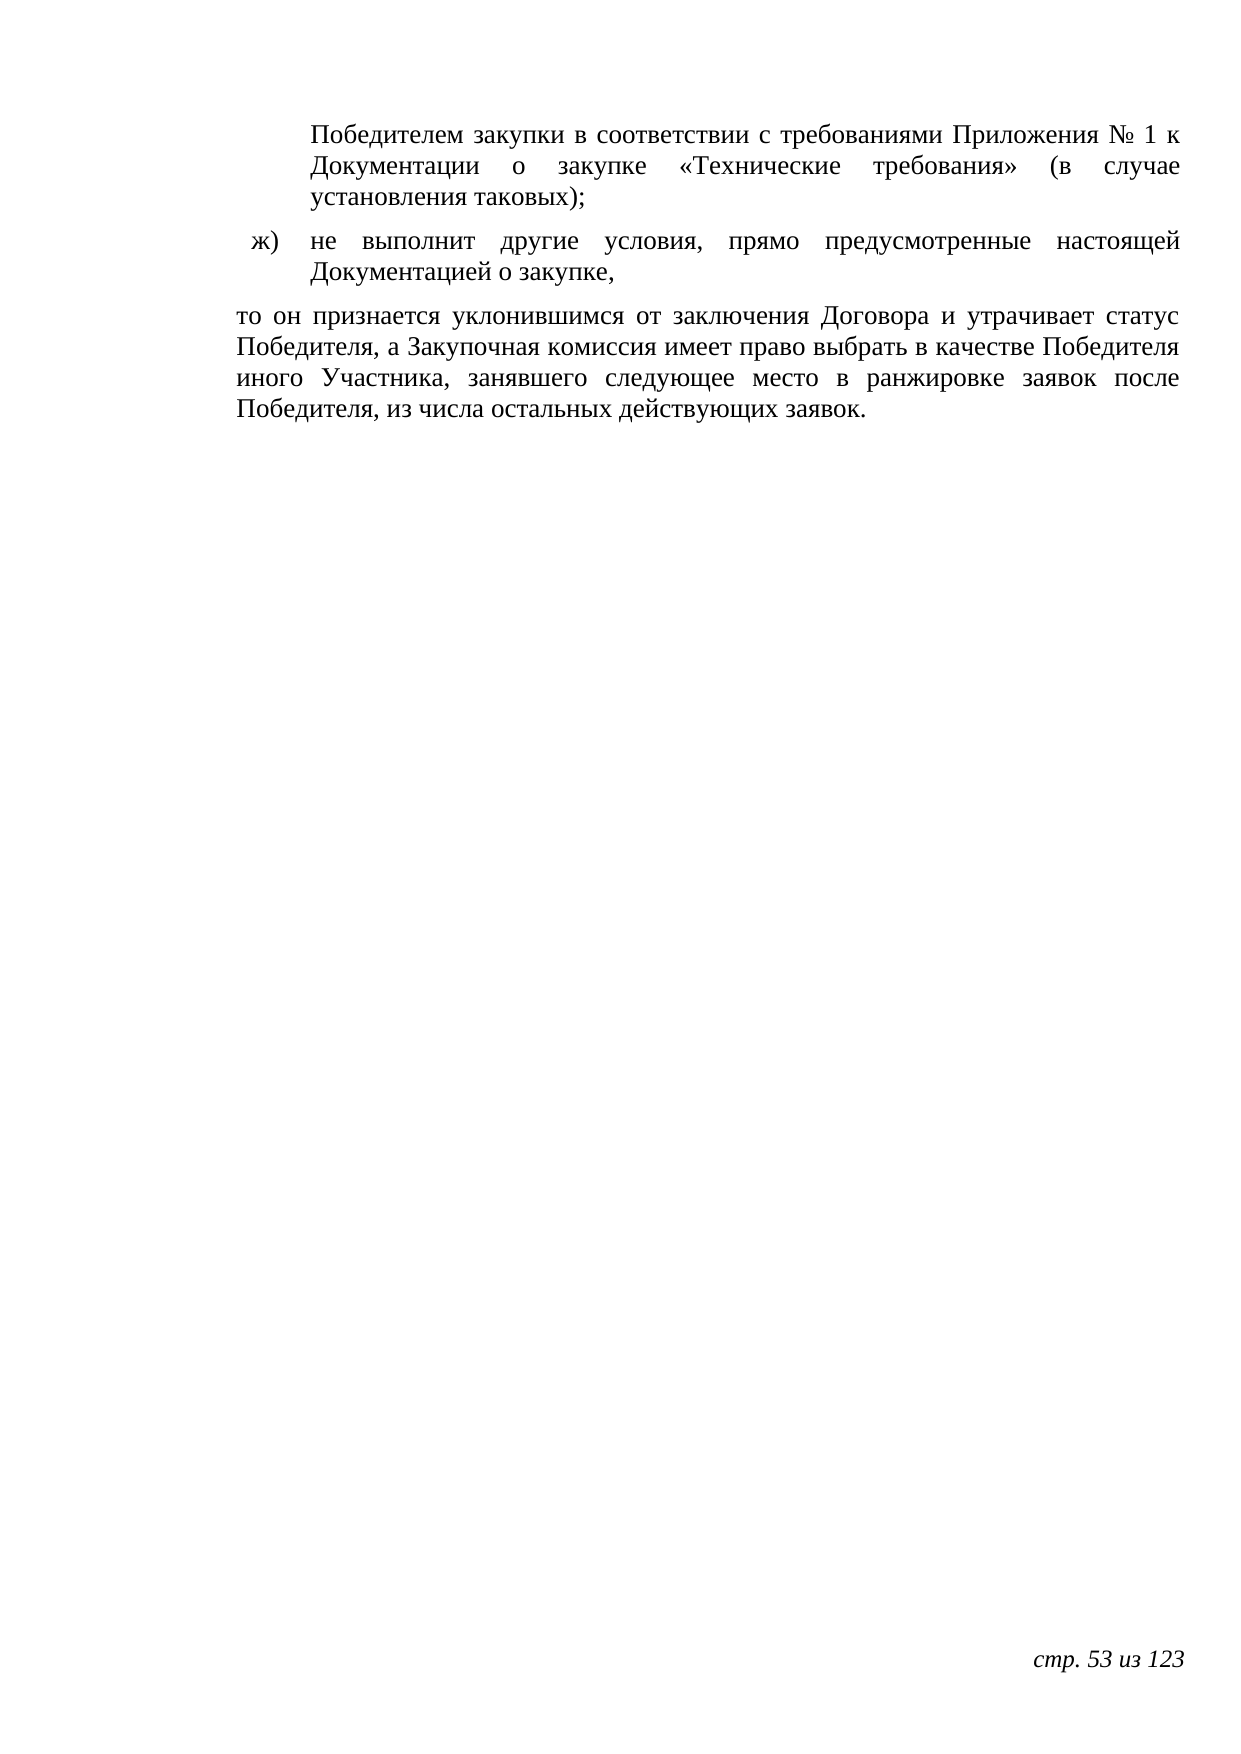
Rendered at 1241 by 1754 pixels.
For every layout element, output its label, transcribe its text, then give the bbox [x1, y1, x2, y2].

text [251, 118, 1181, 212]
text не выполнит другие условия, прямо предусмотренные настоящей Документацией о закупке, [251, 224, 1181, 286]
text то он признается уклонившимся от заключения Договора и утрачивает статус Победителя, а Закупочная комиссия имеет право выбрать в качестве Победителя иного Участника, занявшего следующее место в ранжировке заявок после Победителя, из числа остальных действующих заявок. [236, 299, 1181, 423]
